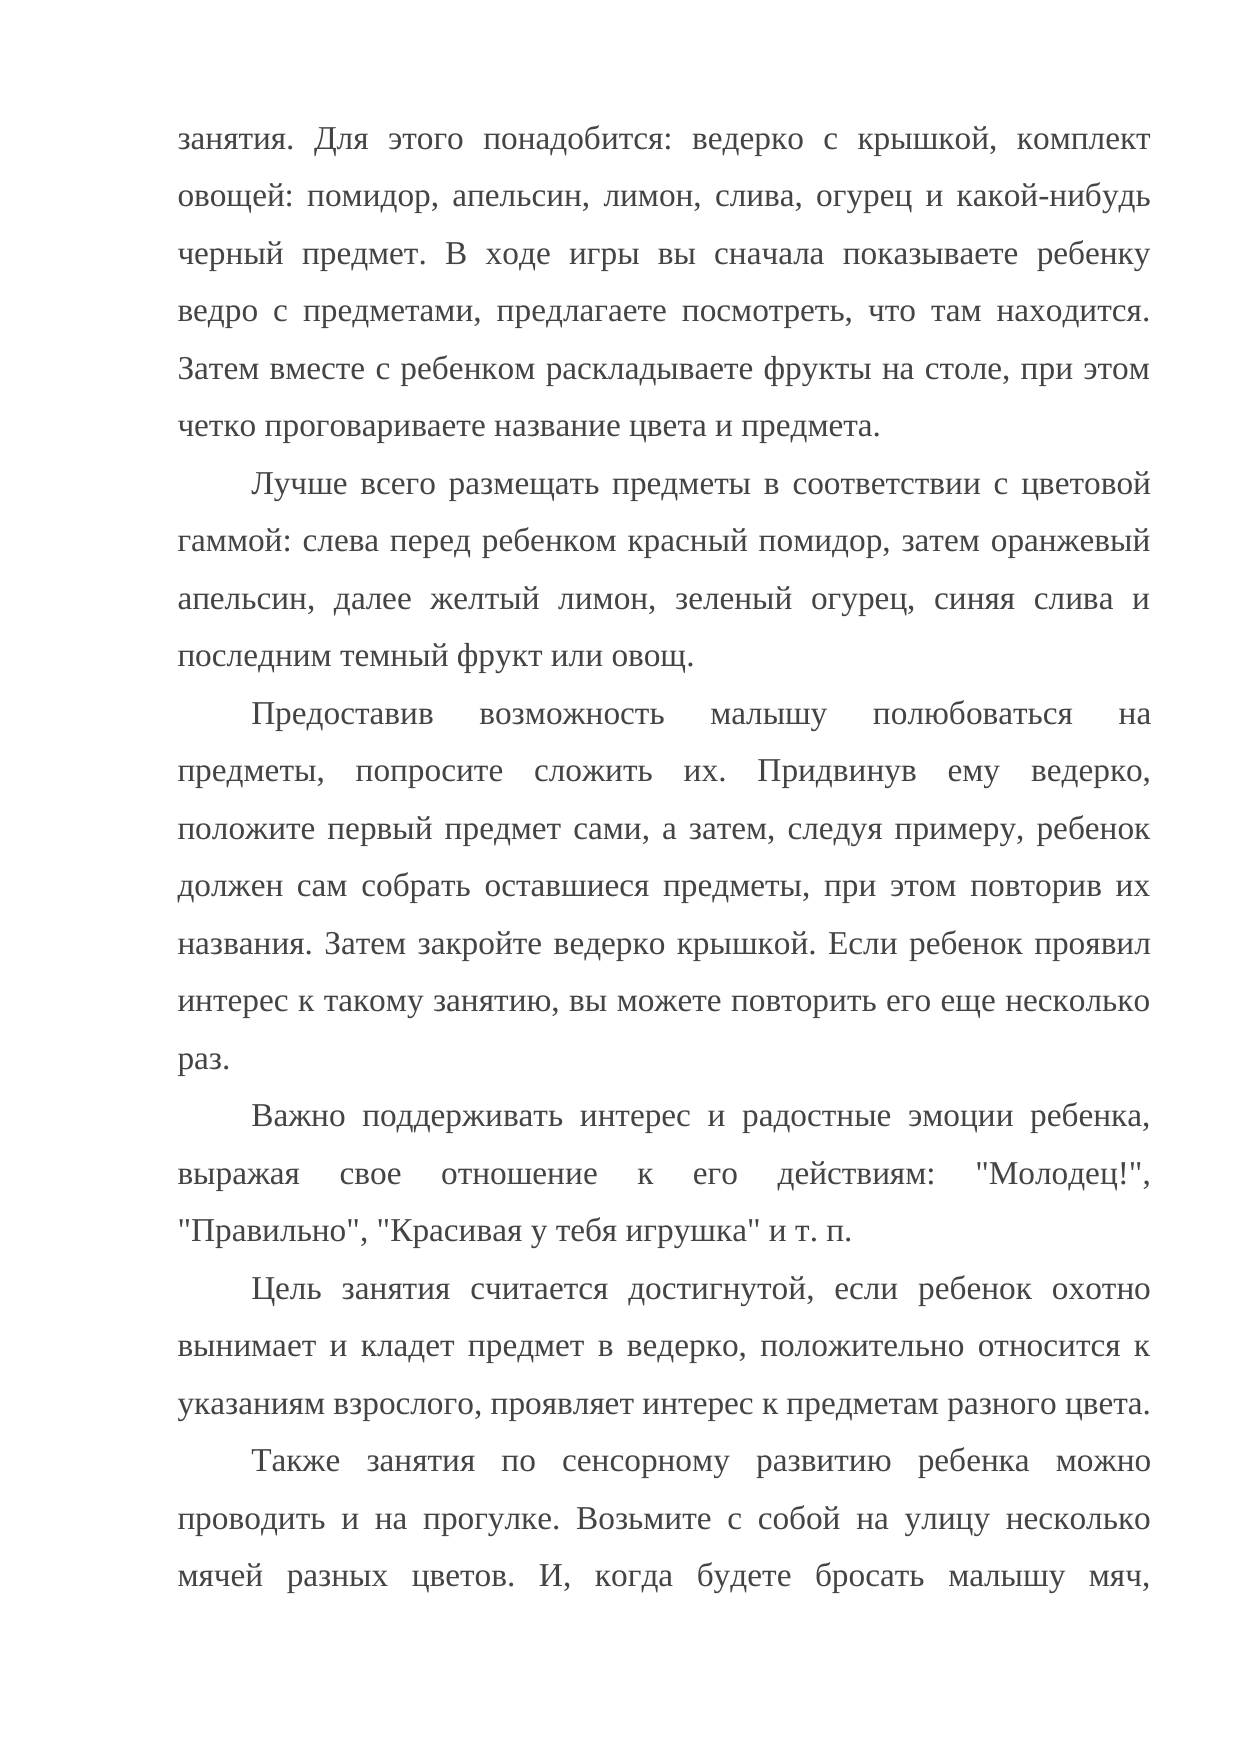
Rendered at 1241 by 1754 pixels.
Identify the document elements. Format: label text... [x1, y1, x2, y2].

text Предоставив возможность малышу полюбоваться на предметы, попросите сложить их. Придвинув ему ведерко, положите первый предмет сами, а затем, следуя примеру, ребенок должен сам собрать оставшиеся предметы, при этом повторив их названия. Затем закройте ведерко крышкой. Если ребенок проявил интерес к такому занятию, вы можете повторить его еще несколько раз. [177, 693, 1152, 1076]
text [177, 118, 1152, 444]
text Важно поддерживать интерес и радостные эмоции ребенка, выражая свое отношение к его действиям: "Молодец!", "Правильно", "Красивая у тебя игрушка" и т. п. [177, 1096, 1152, 1249]
text Цель занятия считается достигнутой, если ребенок охотно вынимает и кладет предмет в ведерко, положительно относится к указаниям взрослого, проявляет интерес к предметам разного цвета. [177, 1268, 1152, 1421]
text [177, 1441, 1152, 1594]
text Лучше всего размещать предметы в соответствии с цветовой гаммой: слева перед ребенком красный помидор, затем оранжевый апельсин, далее желтый лимон, зеленый огурец, синяя слива и последним темный фрукт или овощ. [177, 463, 1152, 674]
